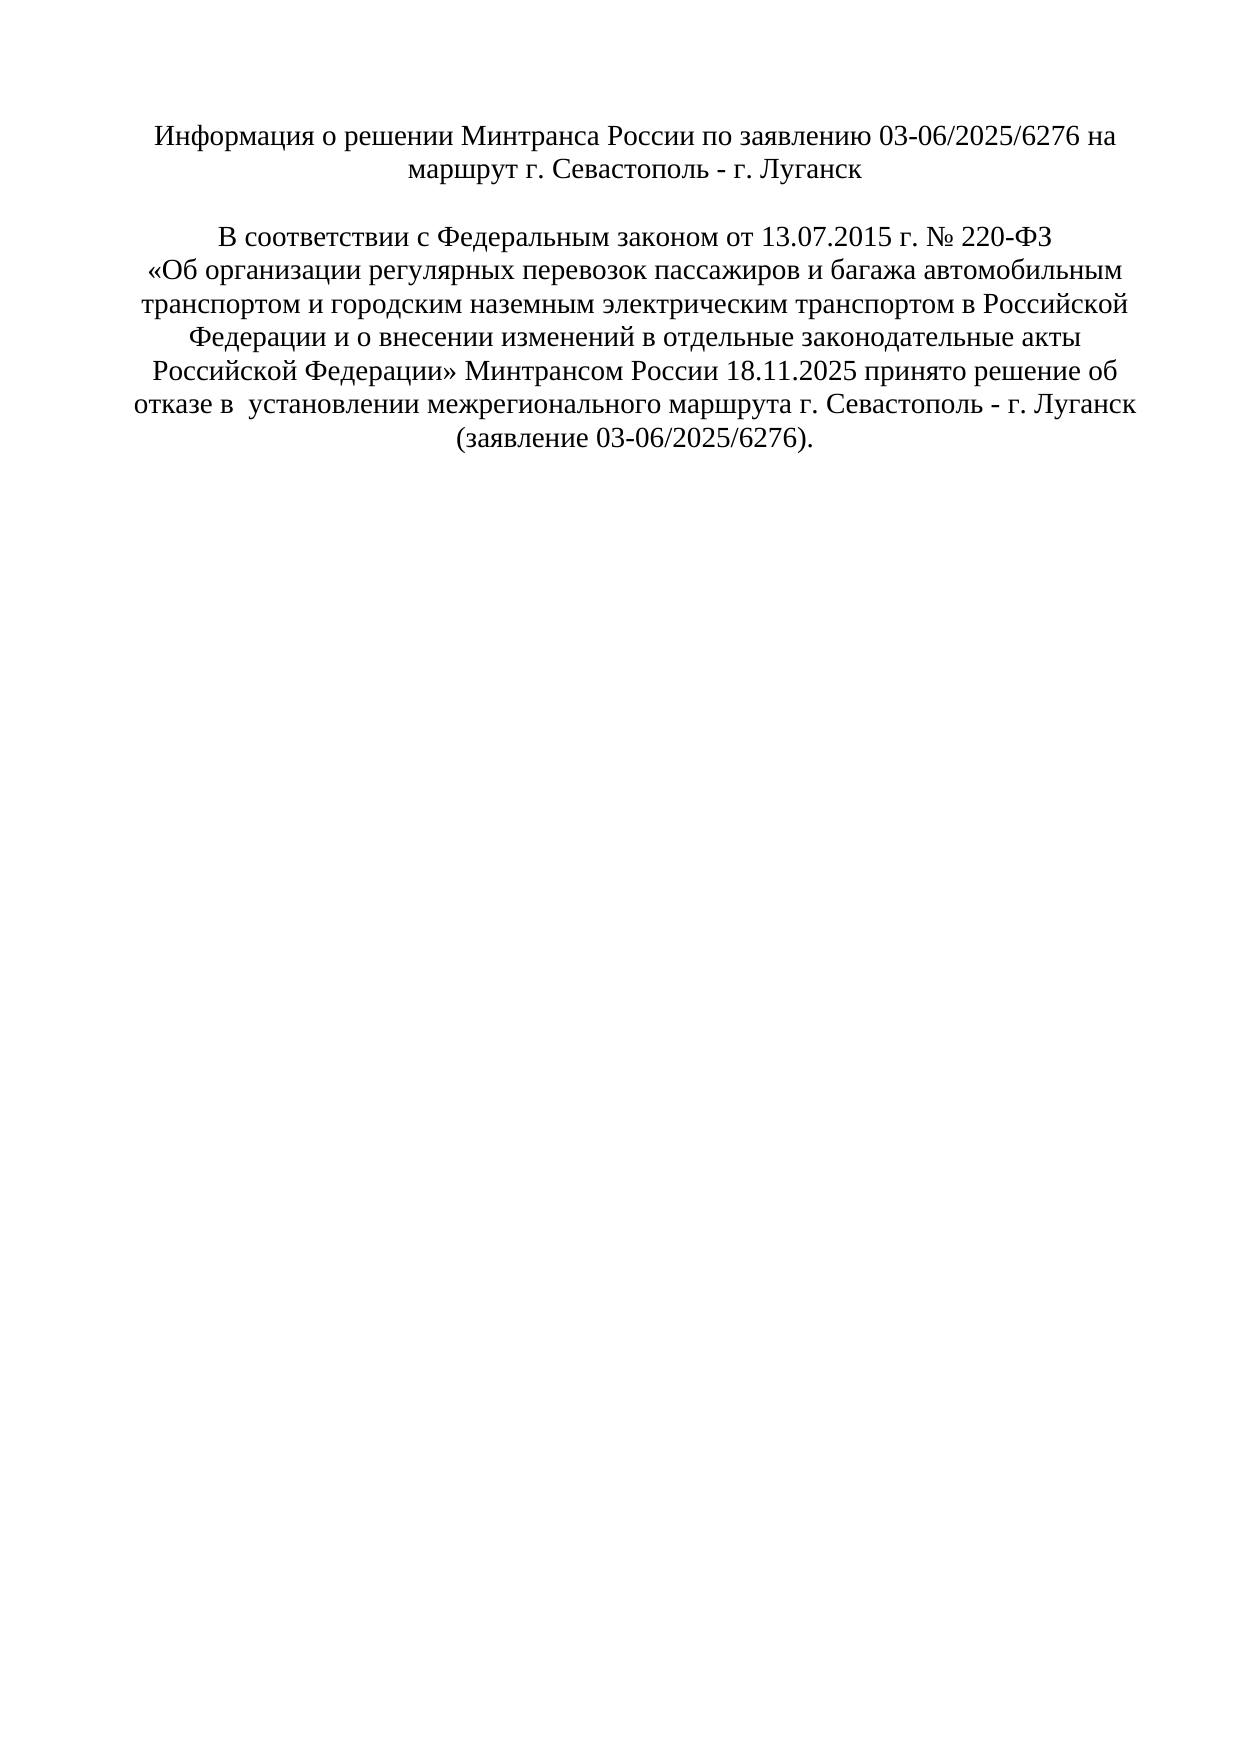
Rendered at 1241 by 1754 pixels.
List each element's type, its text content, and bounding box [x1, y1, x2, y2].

text В соответствии с Федеральным законом от 13.07.2015 г. № 220-ФЗ «Об организации регулярных перевозок пассажиров и багажа автомобильным транспортом и городским наземным электрическим транспортом в Российской Федерации и о внесении изменений в отдельные законодательные акты Российской Федерации» Минтрансом России 18.11.2025 принято решение об отказе в установлении межрегионального маршрута г. Севастополь - г. Луганск (заявление 03-06/2025/6276). [118, 219, 1152, 453]
text Информация о решении Минтранса России по заявлению 03-06/2025/6276 на маршрут г. Севастополь - г. Луганск [118, 118, 1152, 185]
